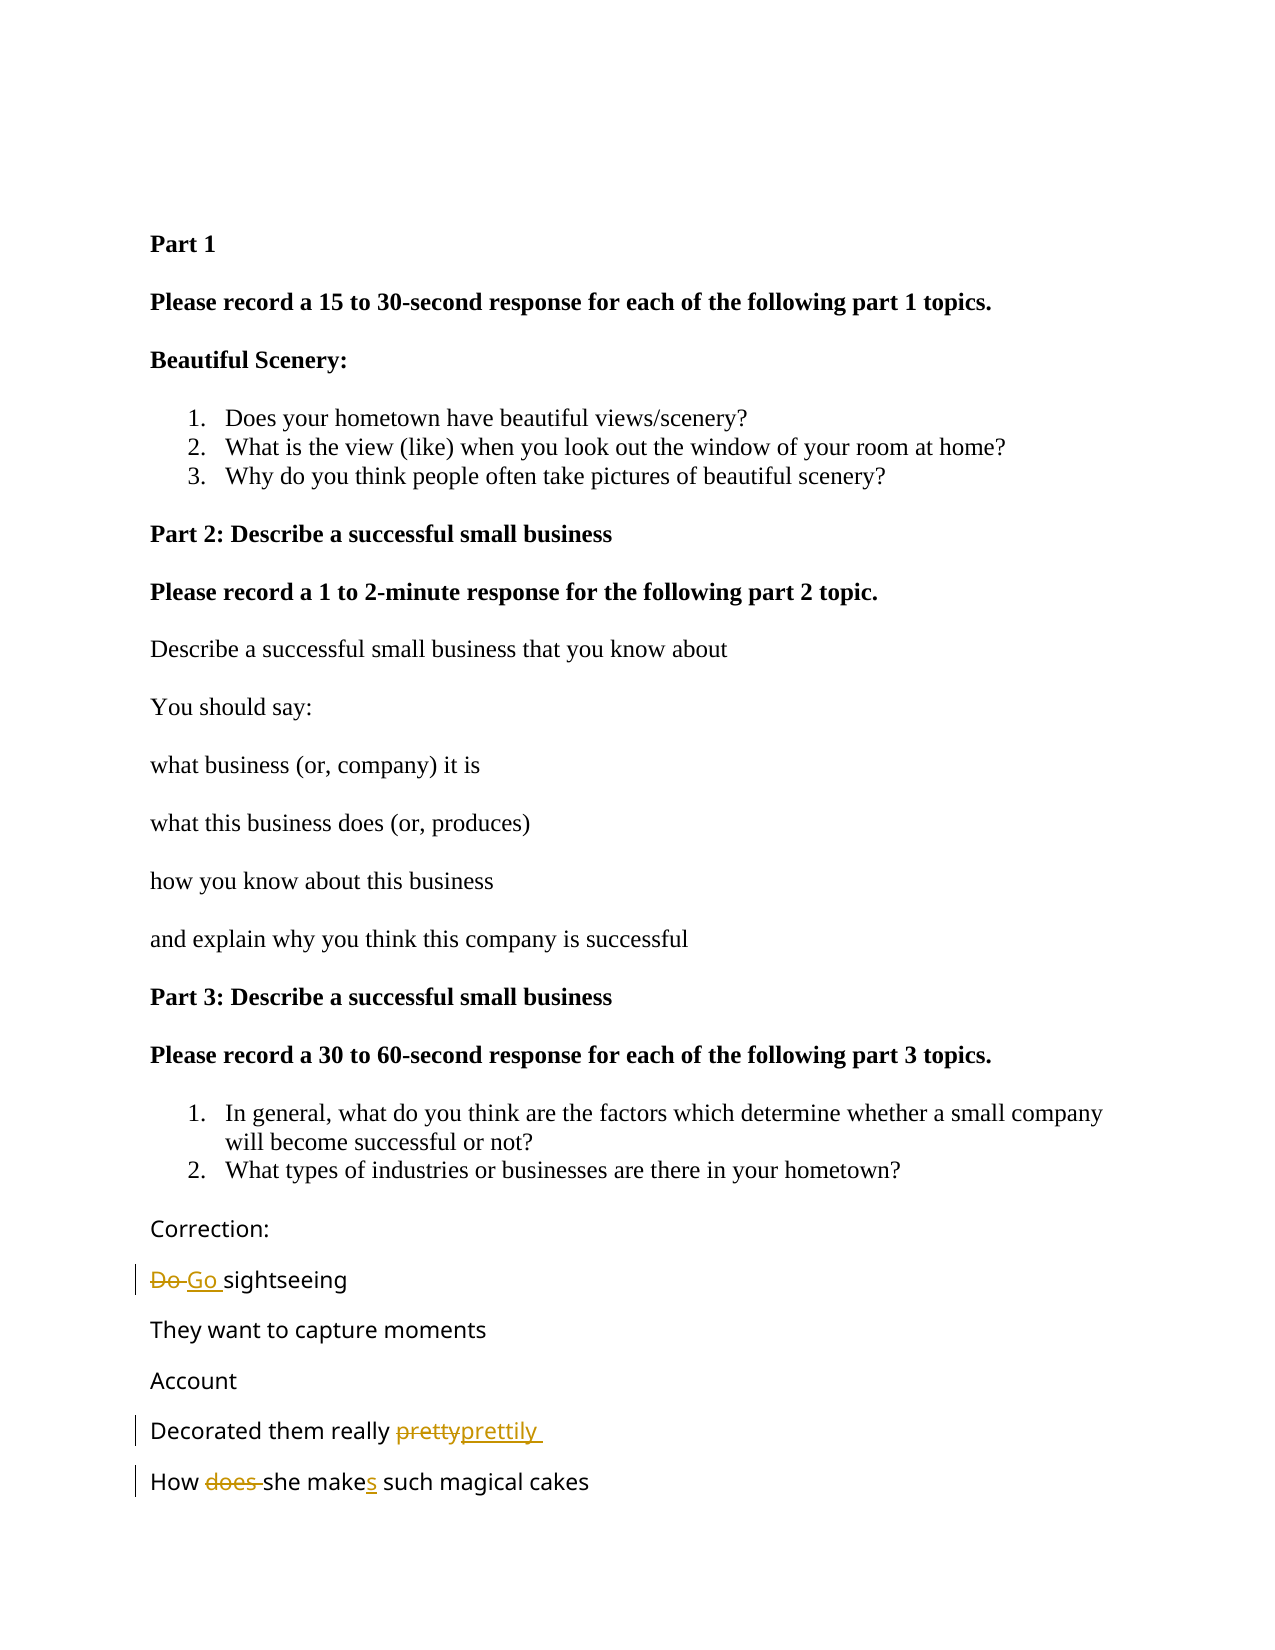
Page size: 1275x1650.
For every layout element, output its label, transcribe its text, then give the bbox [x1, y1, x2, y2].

text Account [150, 1364, 1125, 1396]
text Describe a successful small business that you know about [150, 634, 1125, 663]
list In general, what do you think are the factors which determine whether a small company will become successful or not? [187, 1098, 1125, 1155]
text how you know about this business [150, 866, 1125, 895]
list Does your hometown have beautiful views/scenery? [187, 403, 1125, 432]
text Part 3: Describe a successful small business [150, 982, 1125, 1011]
text Correction: [150, 1213, 1125, 1244]
text Beautiful Scenery: [150, 345, 1125, 374]
list Why do you think people often take pictures of beautiful scenery? [187, 461, 1125, 489]
list What types of industries or businesses are there in your hometown? [187, 1155, 1125, 1184]
text Part 2: Describe a successful small business [150, 519, 1125, 547]
text Please record a 30 to 60-second response for each of the following part 3 topics. [150, 1040, 1125, 1069]
text sightseeing [150, 1264, 1125, 1295]
text Part 1 [150, 229, 1125, 258]
list What is the view (like) when you look out the window of your room at home? [187, 432, 1125, 461]
text You should say: [150, 692, 1125, 721]
text what business (or, company) it is [150, 750, 1125, 779]
text Please record a 15 to 30-second response for each of the following part 1 topics. [150, 287, 1125, 316]
text Decorated them really [150, 1415, 1125, 1446]
text Please record a 1 to 2-minute response for the following part 2 topic. [150, 577, 1125, 605]
text How she make such magical cakes [150, 1465, 1125, 1497]
text and explain why you think this company is successful [150, 924, 1125, 953]
text They want to capture moments [150, 1314, 1125, 1345]
text what this business does (or, produces) [150, 808, 1125, 837]
